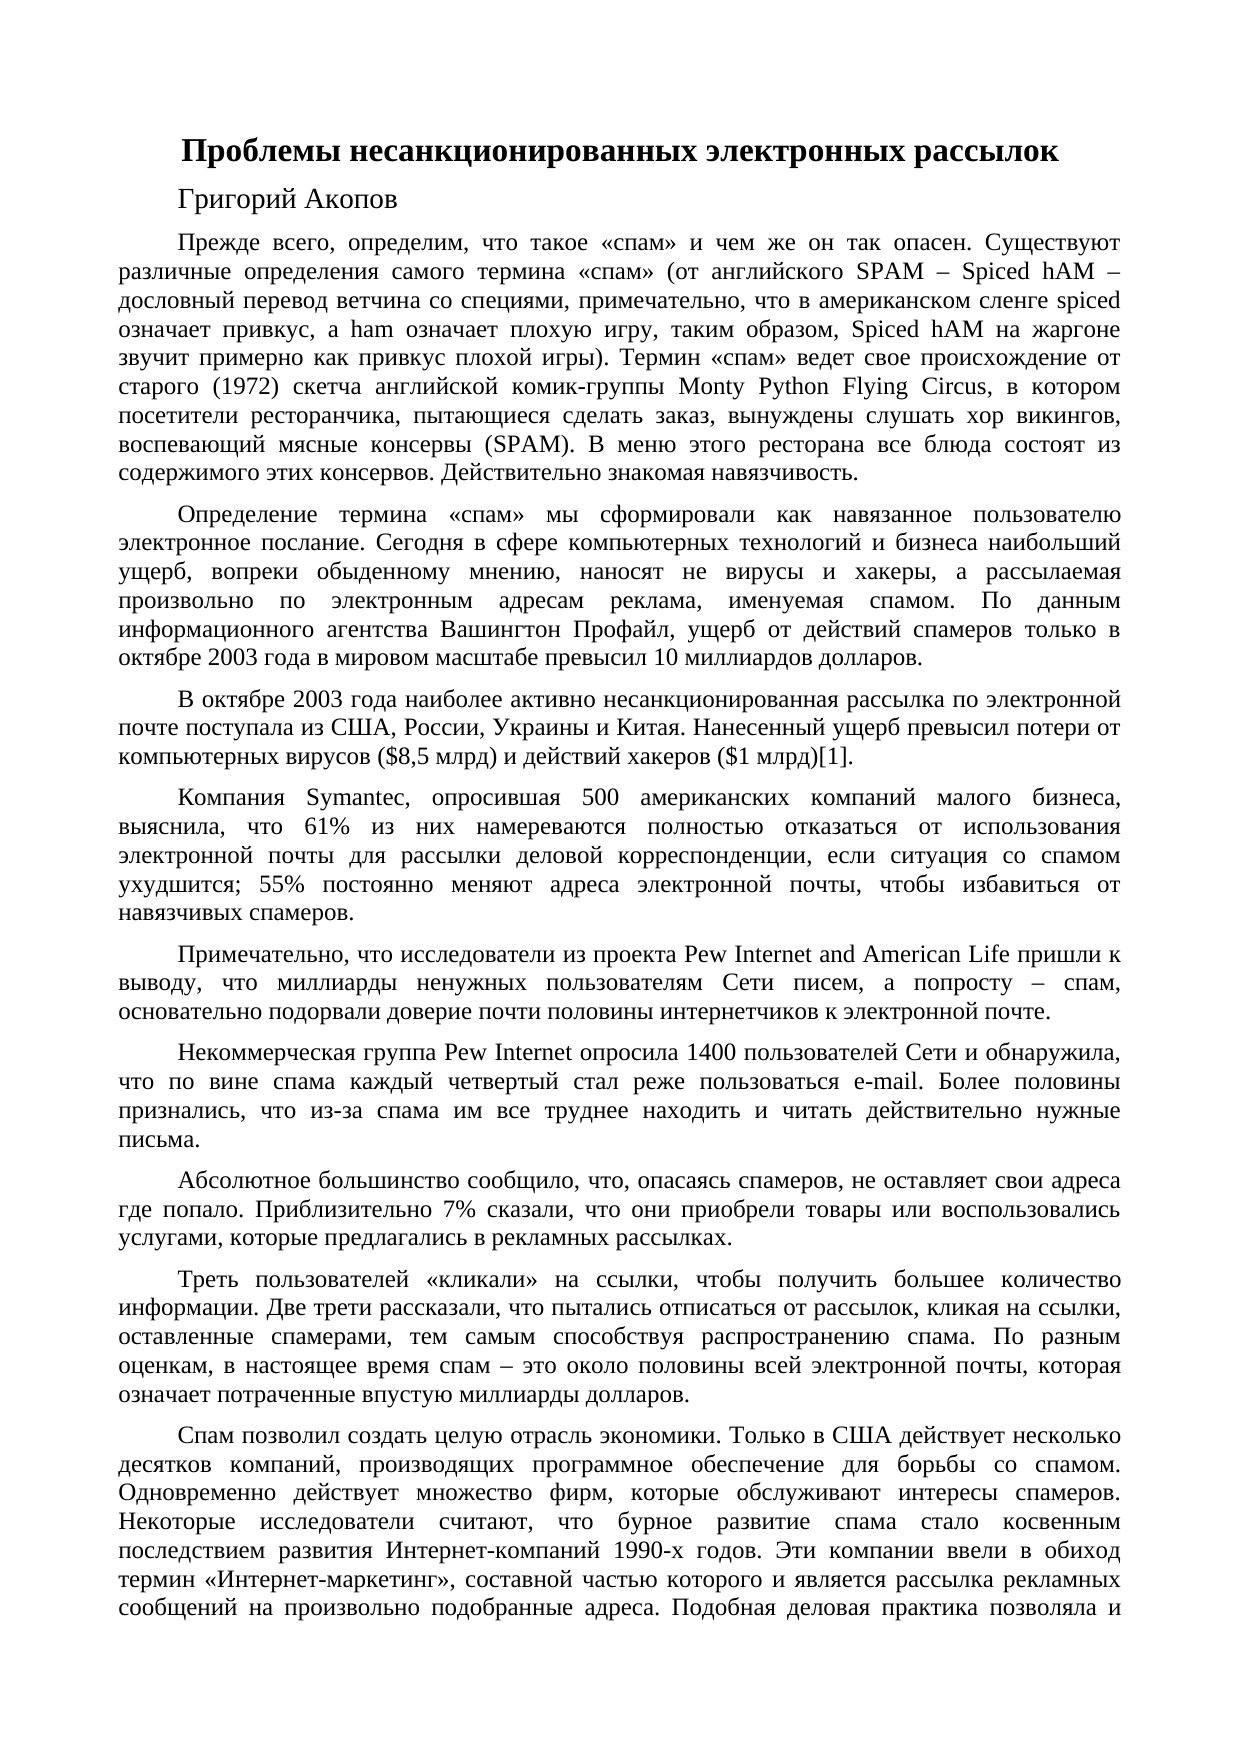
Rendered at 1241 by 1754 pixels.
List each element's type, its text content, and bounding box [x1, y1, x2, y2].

text Проблемы несанкционированных электронных рассылок [118, 131, 1122, 169]
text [118, 1420, 1122, 1621]
text В октябре 2003 года наиболее активно несанкционированная рассылка по электронной почте поступала из США, России, Украины и Китая. Нанесенный ущерб превысил потери от компьютерных вирусов ($8,5 млрд) и действий хакеров ($1 млрд)[1]. [118, 684, 1122, 770]
text Определение термина «спам» мы сформировали как навязанное пользователю электронное послание. Сегодня в сфере компьютерных технологий и бизнеса наибольший ущерб, вопреки обыденному мнению, наносят не вирусы и хакеры, а рассылаемая произвольно по электронным адресам реклама, именуемая спамом. По данным информационного агентства Вашингтон Профайл, ущерб от действий спамеров только в октябре 2003 года в мировом масштабе превысил 10 миллиардов долларов. [118, 499, 1122, 671]
text Григорий Акопов [118, 181, 1122, 215]
text Компания Symantec, опросившая 500 американских компаний малого бизнеса, выяснила, что 61% из них намереваются полностью отказаться от использования электронной почты для рассылки деловой корреспонденции, если ситуация со спамом ухудшится; 55% постоянно меняют адреса электронной почты, чтобы избавиться от навязчивых спамеров. [118, 782, 1122, 926]
text Прежде всего, определим, что такое «спам» и чем же он так опасен. Существуют различные определения самого термина «спам» (от английского SPAM – Spiced hAM – дословный перевод ветчина со специями, примечательно, что в американском сленге spiced означает привкус, а ham означает плохую игру, таким образом, Spiced hAM на жаргоне звучит примерно как привкус плохой игры). Термин «спам» ведет свое происхождение от старого (1972) скетча английской комик-группы Monty Python Flying Circus, в котором посетители ресторанчика, пытающиеся сделать заказ, вынуждены слушать хор викингов, воспевающий мясные консервы (SPAM). В меню этого ресторана все блюда состоят из содержимого этих консервов. Действительно знакомая навязчивость. [118, 227, 1122, 486]
text Треть пользователей «кликали» на ссылки, чтобы получить большее количество информации. Две трети рассказали, что пытались отписаться от рассылок, кликая на ссылки, оставленные спамерами, тем самым способствуя распространению спама. По разным оценкам, в настоящее время спам – это около половины всей электронной почты, которая означает потраченные впустую миллиарды долларов. [118, 1264, 1122, 1407]
text Абсолютное большинство сообщило, что, опасаясь спамеров, не оставляет свои адреса где попало. Приблизительно 7% сказали, что они приобрели товары или воспользовались услугами, которые предлагались в рекламных рассылках. [118, 1165, 1122, 1251]
text Некоммерческая группа Pew Internet опросила 1400 пользователей Сети и обнаружила, что по вине спама каждый четвертый стал реже пользоваться e-mail. Более половины признались, что из-за спама им все труднее находить и читать действительно нужные письма. [118, 1037, 1122, 1152]
text Примечательно, что исследователи из проекта Pew Internet and American Life пришли к выводу, что миллиарды ненужных пользователям Сети писем, а попросту – спам, основательно подорвали доверие почти половины интернетчиков к электронной почте. [118, 939, 1122, 1025]
